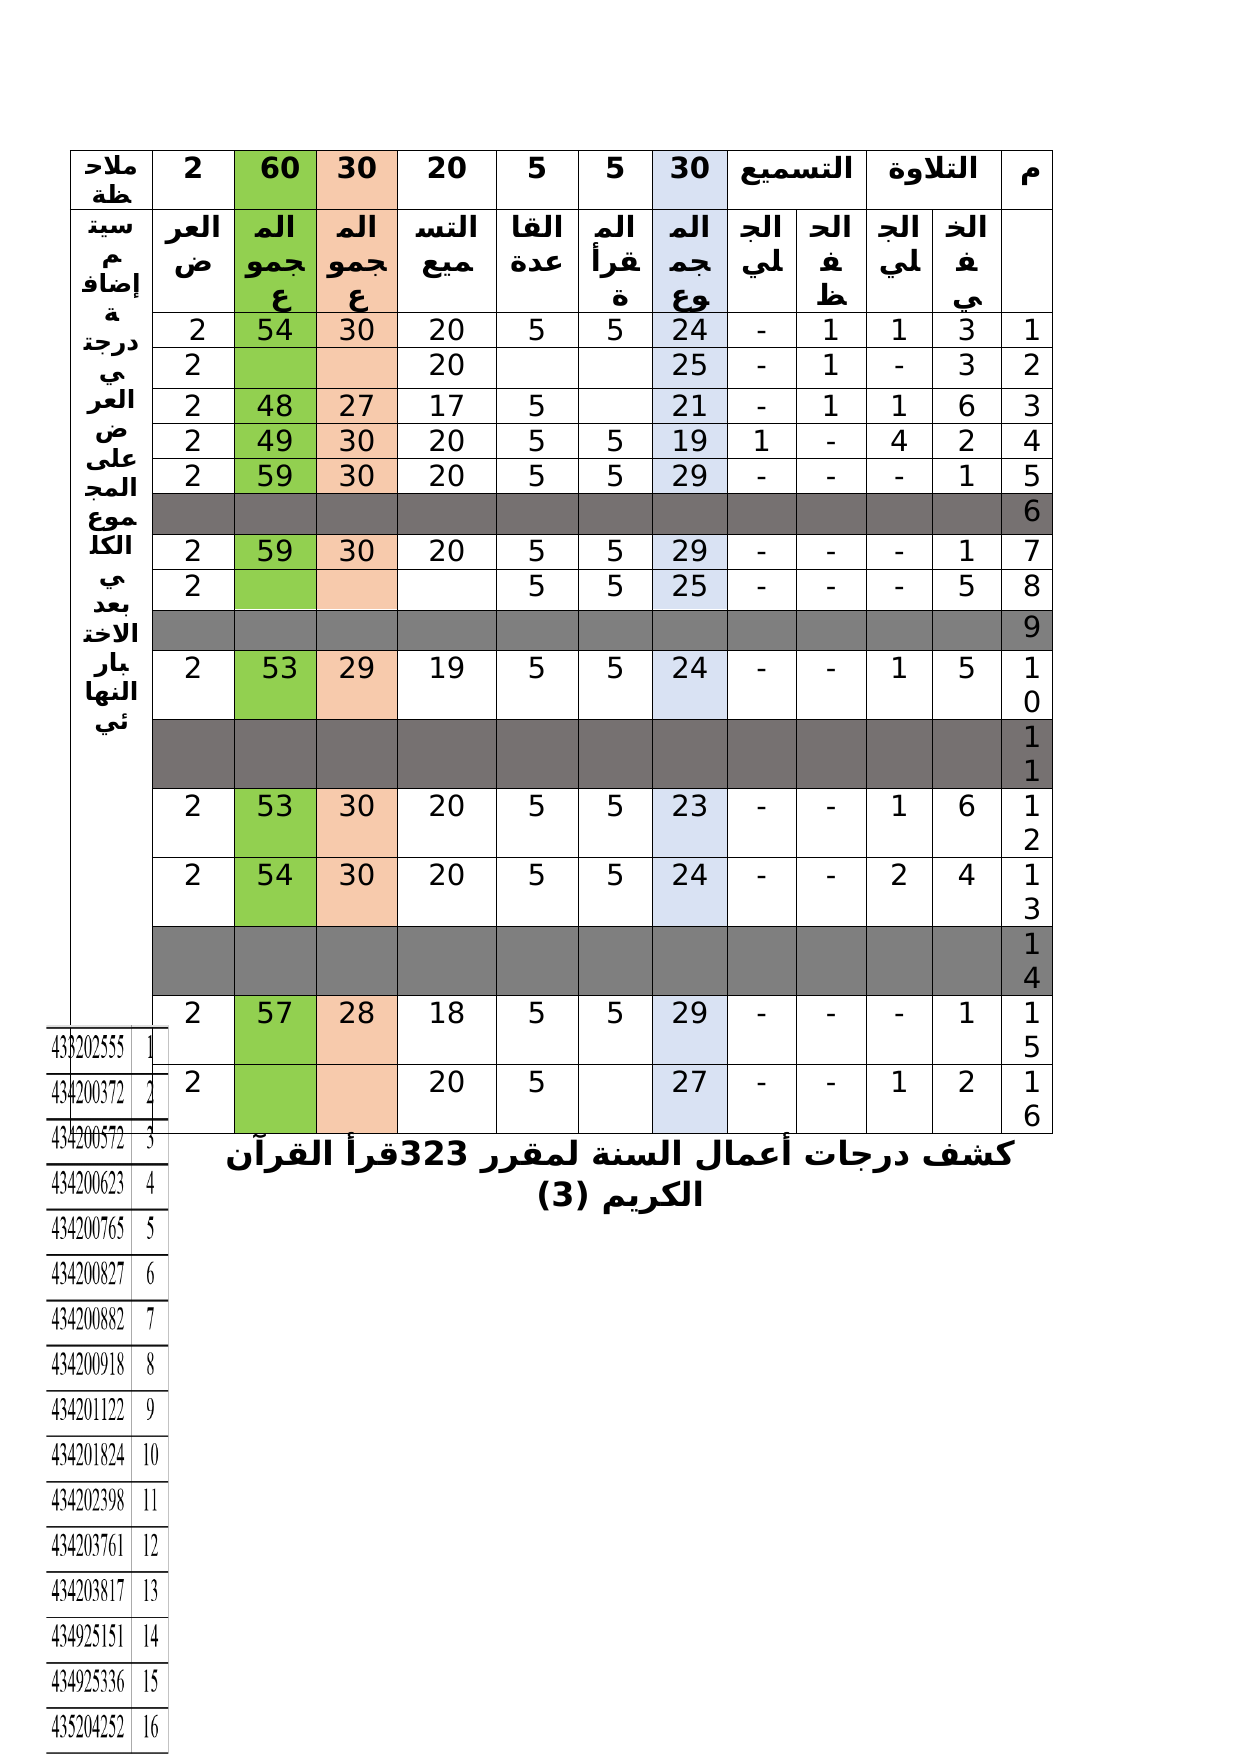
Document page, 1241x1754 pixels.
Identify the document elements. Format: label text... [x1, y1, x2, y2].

table_cell [497, 720, 578, 788]
table_cell 5 [497, 996, 578, 1064]
table_cell - [867, 348, 932, 388]
table_cell 2 [153, 535, 234, 569]
table_cell 2 [153, 424, 234, 458]
table_cell [153, 720, 234, 788]
table_header 30 [653, 151, 727, 209]
table_cell المقرأة [579, 210, 652, 312]
table_cell [579, 611, 652, 650]
table_header 5 [579, 151, 652, 209]
table_cell 5 [497, 1065, 578, 1133]
table_cell 2 [153, 389, 234, 423]
table_cell 30 [317, 858, 397, 926]
table_cell [797, 611, 866, 650]
table_cell 5 [933, 651, 1001, 719]
table_cell [728, 927, 796, 995]
table_cell الخفي [933, 210, 1001, 312]
table_cell 8 [1002, 570, 1052, 609]
table_cell - [867, 570, 932, 609]
table_cell 19 [398, 651, 496, 719]
table_cell الجلي [728, 210, 796, 312]
table_cell 21 [653, 389, 727, 423]
table_cell [497, 348, 578, 388]
table_cell 1 [933, 996, 1001, 1064]
table_cell العرض [153, 210, 234, 312]
table_cell 1 [867, 789, 932, 857]
table_cell 4 [933, 858, 1001, 926]
table_cell 29 [653, 459, 727, 493]
table_cell المجموع [235, 210, 316, 312]
table_cell [317, 720, 397, 788]
table_cell 2 [153, 996, 234, 1064]
table_cell 5 [579, 535, 652, 569]
table_cell [867, 494, 932, 534]
table_cell 5 [1002, 459, 1052, 493]
table_cell [867, 611, 932, 650]
table_cell 3 [933, 313, 1001, 347]
table_cell [797, 494, 866, 534]
table_cell 1 [797, 389, 866, 423]
table_cell [497, 927, 578, 995]
table_cell 48 [235, 389, 316, 423]
table_cell الجلي [867, 210, 932, 312]
table_cell 30 [317, 313, 397, 347]
table_cell [153, 927, 234, 995]
table_cell 3 [933, 348, 1001, 388]
table_cell [497, 494, 578, 534]
table_cell - [728, 389, 796, 423]
table_cell 1 [867, 651, 932, 719]
table_cell 4 [867, 424, 932, 458]
table_cell 57 [235, 996, 316, 1064]
table_cell 5 [579, 459, 652, 493]
table_cell 53 [235, 789, 316, 857]
table_cell 14 [1002, 927, 1052, 995]
table_cell [317, 348, 397, 388]
table_cell - [797, 1065, 866, 1133]
table_cell - [728, 1065, 796, 1133]
table_cell [153, 494, 234, 534]
table_cell [317, 1065, 397, 1133]
table_cell 20 [398, 858, 496, 926]
table_cell [235, 1065, 316, 1133]
table_cell 6 [933, 389, 1001, 423]
table_cell - [797, 459, 866, 493]
table_cell 5 [497, 789, 578, 857]
table_cell 7 [1002, 535, 1052, 569]
table_cell 20 [398, 789, 496, 857]
table_cell 2 [867, 858, 932, 926]
table_cell [398, 611, 496, 650]
table_cell 5 [497, 651, 578, 719]
table_cell 59 [235, 459, 316, 493]
table_cell - [728, 858, 796, 926]
table_cell 2 [153, 313, 234, 347]
table_cell 30 [317, 535, 397, 569]
table_cell 5 [497, 570, 578, 609]
table_cell - [867, 535, 932, 569]
table_cell - [728, 570, 796, 609]
table_cell [579, 927, 652, 995]
table_cell [867, 927, 932, 995]
table_cell 2 [153, 858, 234, 926]
table_header 20 [398, 151, 496, 209]
table_cell [579, 720, 652, 788]
table_cell [1002, 210, 1052, 312]
table_cell [235, 720, 316, 788]
table_cell 5 [497, 389, 578, 423]
picture [46, 1025, 169, 1754]
table_cell 20 [398, 424, 496, 458]
table_header م [1002, 151, 1052, 209]
table_cell 2 [153, 789, 234, 857]
table_cell 30 [317, 789, 397, 857]
table_cell [728, 720, 796, 788]
table_cell 5 [497, 459, 578, 493]
table_header 5 [497, 151, 578, 209]
table_cell 5 [579, 570, 652, 609]
table_cell - [728, 348, 796, 388]
table_cell 1 [933, 459, 1001, 493]
table_cell [797, 720, 866, 788]
table_cell 1 [867, 313, 932, 347]
table_cell 2 [153, 651, 234, 719]
table_cell 1 [797, 348, 866, 388]
table_cell 6 [933, 789, 1001, 857]
table_cell [653, 611, 727, 650]
table_cell [653, 927, 727, 995]
table_cell 23 [653, 789, 727, 857]
table_cell 1 [1002, 313, 1052, 347]
table_cell 2 [153, 459, 234, 493]
table_header ملاحظة [71, 151, 152, 209]
table_cell [728, 494, 796, 534]
table_cell 17 [398, 389, 496, 423]
table_header 30 [317, 151, 397, 209]
table_cell - [797, 858, 866, 926]
table_cell [867, 720, 932, 788]
table_cell 1 [797, 313, 866, 347]
table_cell [933, 611, 1001, 650]
table_cell 54 [235, 858, 316, 926]
table_header 60 [235, 151, 316, 209]
table_cell 20 [398, 535, 496, 569]
table_cell 10 [1002, 651, 1052, 719]
table_cell [235, 494, 316, 534]
table_cell - [797, 570, 866, 609]
table_cell - [728, 459, 796, 493]
table_cell 24 [653, 651, 727, 719]
table_cell 5 [579, 651, 652, 719]
table_cell - [797, 424, 866, 458]
table_cell 9 [1002, 611, 1052, 650]
table_cell [497, 611, 578, 650]
table_cell - [797, 789, 866, 857]
table_cell [398, 494, 496, 534]
table_cell [235, 348, 316, 388]
table_cell 30 [317, 424, 397, 458]
table_cell [933, 720, 1001, 788]
table_cell 28 [317, 996, 397, 1064]
table_cell 25 [653, 570, 727, 609]
table_cell 29 [653, 996, 727, 1064]
text كشف درجات أعمال السنة لمقرر 323قرأ القرآن الكريم (3) [187, 1134, 1053, 1215]
table_header التسميع [728, 151, 866, 209]
table_cell 13 [1002, 858, 1052, 926]
table_cell 19 [653, 424, 727, 458]
table_cell [579, 1065, 652, 1133]
table_cell 2 [1002, 348, 1052, 388]
table_cell 5 [579, 424, 652, 458]
table_cell 12 [1002, 789, 1052, 857]
table_cell 15 [1002, 996, 1052, 1064]
table_cell [235, 927, 316, 995]
table_cell 5 [497, 858, 578, 926]
table_cell 3 [1002, 389, 1052, 423]
table_cell 2 [169, 1065, 234, 1133]
table_cell [933, 927, 1001, 995]
table_cell - [797, 996, 866, 1064]
table_cell - [728, 651, 796, 719]
table_cell 27 [317, 389, 397, 423]
table_cell - [797, 651, 866, 719]
table_cell - [728, 789, 796, 857]
table_cell - [728, 996, 796, 1064]
table_cell 6 [1002, 494, 1052, 534]
table_cell [317, 927, 397, 995]
table_cell 18 [398, 996, 496, 1064]
table_cell 11 [1002, 720, 1052, 788]
table_cell 20 [398, 1065, 496, 1133]
table_cell [579, 348, 652, 388]
table_cell 2 [933, 424, 1001, 458]
table_cell 20 [398, 348, 496, 388]
table_cell [317, 570, 397, 609]
table_cell 5 [497, 424, 578, 458]
table_cell [653, 720, 727, 788]
table_cell [317, 494, 397, 534]
table_cell 5 [497, 535, 578, 569]
table_cell 2 [933, 1065, 1001, 1133]
table_cell 20 [398, 313, 496, 347]
table_cell [797, 927, 866, 995]
table_cell 30 [317, 459, 397, 493]
table_cell [653, 494, 727, 534]
table_cell [933, 494, 1001, 534]
table_cell [728, 611, 796, 650]
table_cell - [728, 313, 796, 347]
table_cell - [728, 535, 796, 569]
table_cell 1 [867, 389, 932, 423]
table_cell 2 [153, 570, 234, 609]
table_cell [235, 611, 316, 650]
table_cell 4 [1002, 424, 1052, 458]
table_cell [317, 611, 397, 650]
table_cell القاعدة [497, 210, 578, 312]
table_cell التسميع [398, 210, 496, 312]
table_cell 20 [398, 459, 496, 493]
table_cell 1 [933, 535, 1001, 569]
table_cell - [867, 996, 932, 1064]
table_cell 1 [867, 1065, 932, 1133]
table_cell 5 [579, 858, 652, 926]
table_cell 49 [235, 424, 316, 458]
table_cell 54 [235, 313, 316, 347]
table_cell 24 [653, 313, 727, 347]
table_cell سيتم إضافة درجتي العرض على المجموع الكلي بعد الاختبار النهائي [71, 210, 152, 1025]
table_cell 5 [579, 313, 652, 347]
table_cell [579, 494, 652, 534]
table_header 2 [153, 151, 234, 209]
table_cell - [867, 459, 932, 493]
table_cell 53 [235, 651, 316, 719]
table_cell 25 [653, 348, 727, 388]
table_cell الحفظ [797, 210, 866, 312]
table_cell المجموع [317, 210, 397, 312]
table_cell 27 [653, 1065, 727, 1133]
table_cell - [797, 535, 866, 569]
table_cell 59 [235, 535, 316, 569]
table_cell 29 [317, 651, 397, 719]
table_cell 5 [579, 996, 652, 1064]
table_cell [153, 611, 234, 650]
table_cell 1 [728, 424, 796, 458]
table_cell [398, 570, 496, 609]
table_cell 24 [653, 858, 727, 926]
table_cell [235, 570, 316, 609]
table_cell 5 [497, 313, 578, 347]
table_cell 5 [933, 570, 1001, 609]
table_cell [398, 720, 496, 788]
table_cell 16 [1002, 1065, 1052, 1133]
table_cell المجموع [653, 210, 727, 312]
table_cell [579, 389, 652, 423]
table_cell 2 [153, 348, 234, 388]
table_cell 5 [579, 789, 652, 857]
table_cell [398, 927, 496, 995]
table_cell 29 [653, 535, 727, 569]
table_header التلاوة [867, 151, 1001, 209]
